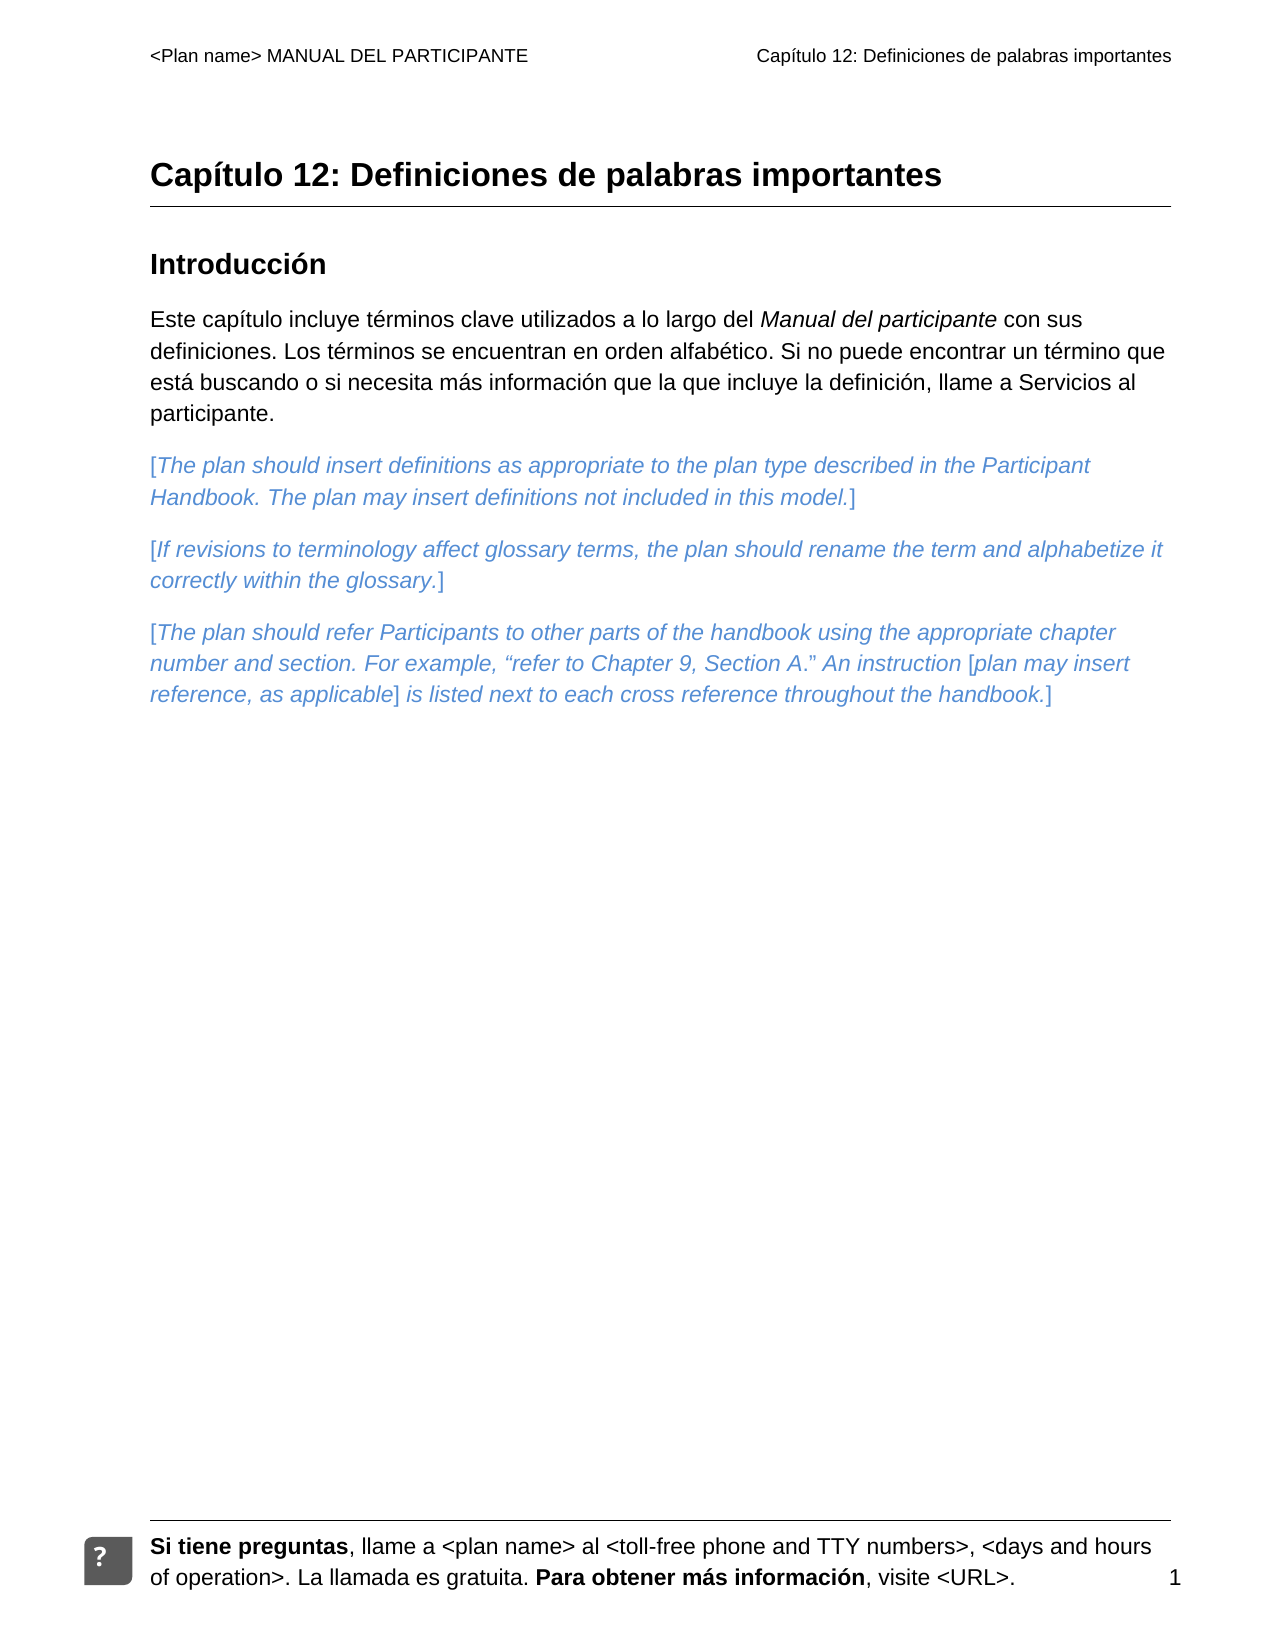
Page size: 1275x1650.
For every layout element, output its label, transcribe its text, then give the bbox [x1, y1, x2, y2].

text [The plan should insert definitions as appropriate to the plan type described in the Participant Handbook. The plan may insert definitions not included in this model.] [150, 449, 1171, 511]
text Este capítulo incluye términos clave utilizados a lo largo del Manual del participante con sus definiciones. Los términos se encuentran en orden alfabético. Si no puede encontrar un término que está buscando o si necesita más información que la que incluye la definición, llame a Servicios al participante. [150, 303, 1171, 428]
text [The plan should refer Participants to other parts of the handbook using the appropriate chapter number and section. For example, “refer to Chapter 9, Section A.” An instruction [plan may insert reference, as applicable] is listed next to each cross reference throughout the handbook.] [150, 615, 1171, 709]
text [If revisions to terminology affect glossary terms, the plan should rename the term and alphabetize it correctly within the glossary.] [150, 532, 1171, 594]
text Capítulo 12: Definiciones de palabras importantes [150, 156, 1171, 206]
text Introducción [150, 244, 1171, 282]
